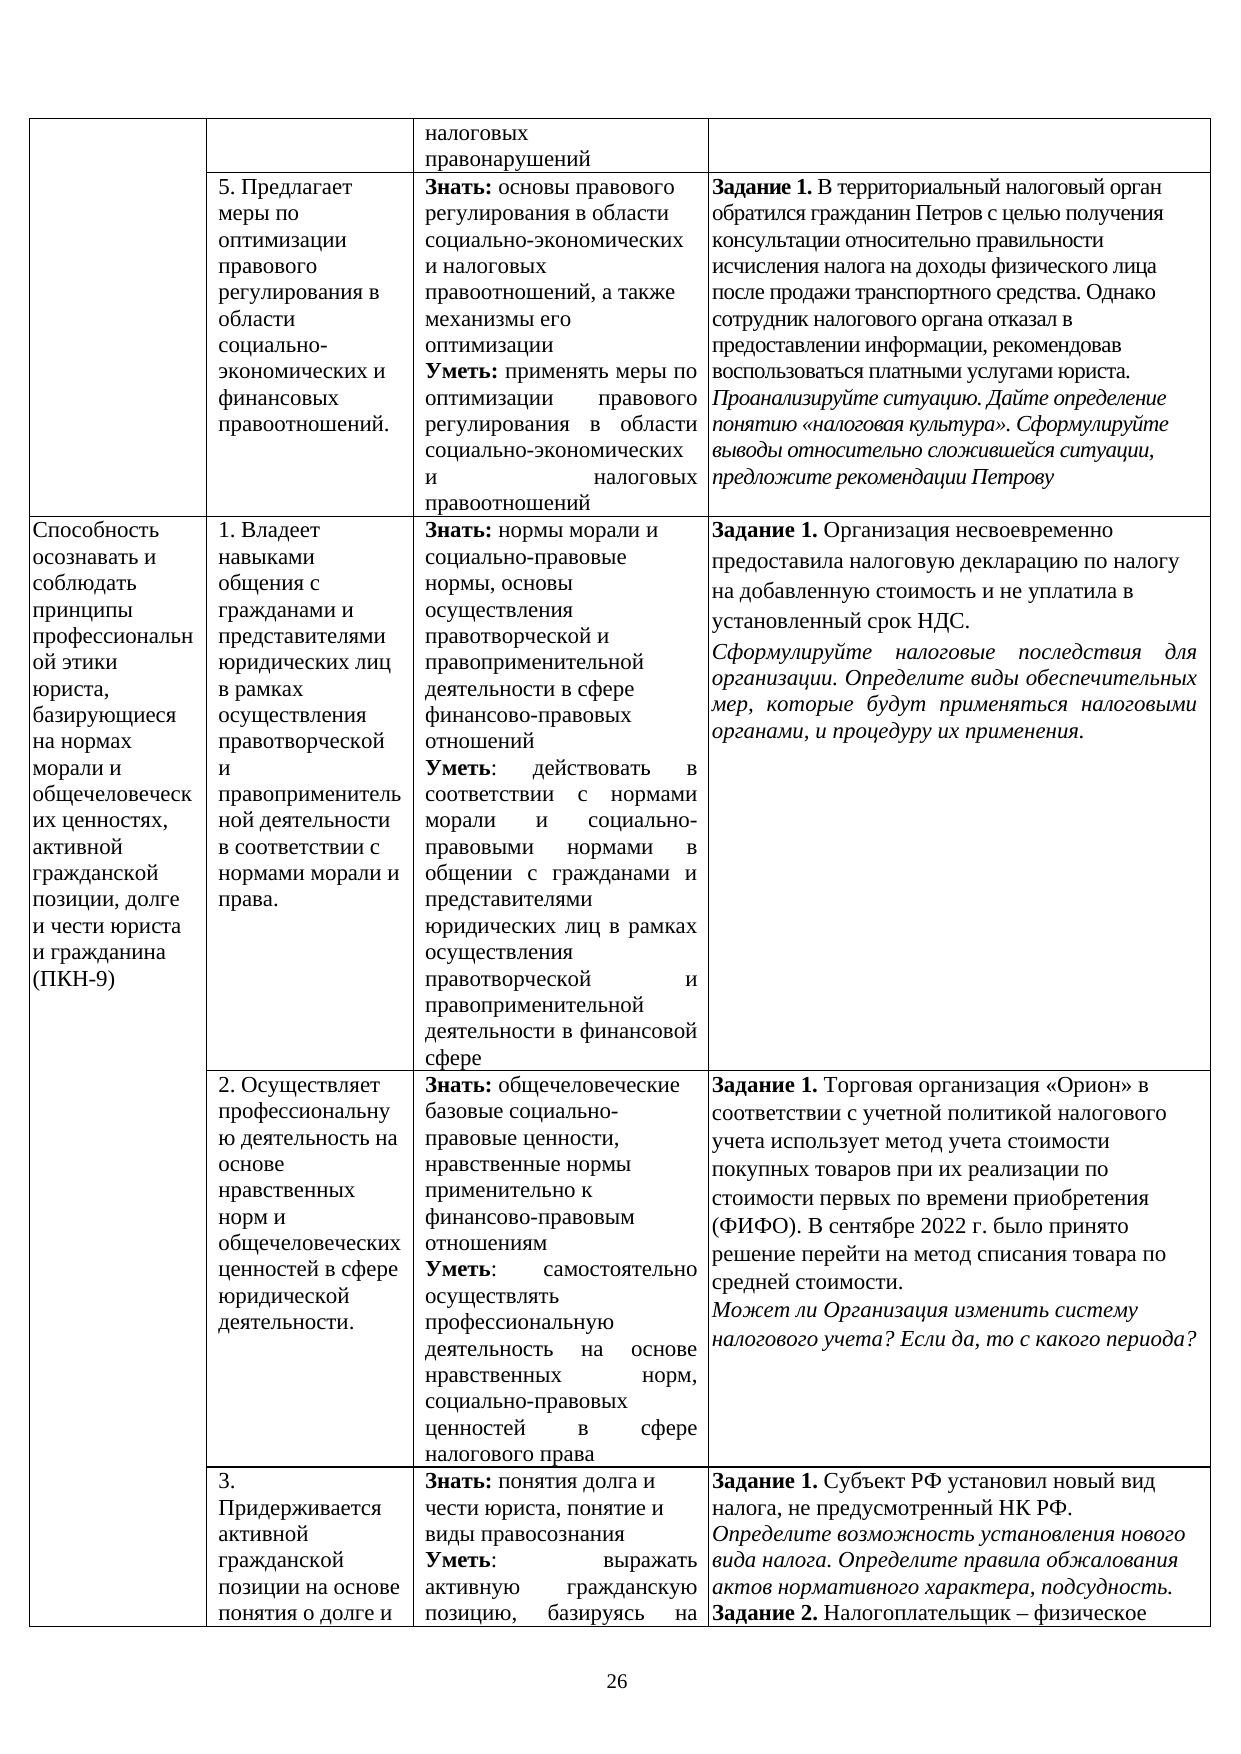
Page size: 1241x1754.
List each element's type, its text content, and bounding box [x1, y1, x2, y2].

table_cell Знать: общечеловеческие базовые социально-правовые ценности, нравственные нормы применительно к финансово-правовым отношениям Уметь: самостоятельно осуществлять профессиональную деятельность на основе нравственных норм, социально-правовых ценностей в сфере налогового права [414, 1071, 708, 1466]
table_cell 5. Предлагает меры по оптимизации правового регулирования в области социально-экономических и финансовых правоотношений. [207, 173, 413, 516]
table_cell Задание 1. Организация несвоевременно предоставила налоговую декларацию по налогу на добавленную стоимость и не уплатила в установленный срок НДС. Сформулируйте налоговые последствия для организации. Определите виды обеспечительных мер, которые будут применяться налоговыми органами, и процедуру их применения. [709, 517, 1210, 1070]
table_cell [414, 119, 708, 172]
table_cell Способность осознавать и соблюдать принципы профессиональной этики юриста, базирующиеся на нормах морали и общечеловеческих ценностях, активной гражданской позиции, долге и чести юриста и гражданина (ПКН-9) [30, 517, 206, 1626]
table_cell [709, 119, 1210, 172]
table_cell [414, 1468, 708, 1626]
table_cell 1. Владеет навыками общения с гражданами и представителями юридических лиц в рамках осуществления правотворческой и правоприменительной деятельности в соответствии с нормами морали и права. [207, 517, 413, 1070]
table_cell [207, 1468, 413, 1626]
table_cell Знать: нормы морали и социально-правовые нормы, основы осуществления правотворческой и правоприменительной деятельности в сфере финансово-правовых отношений Уметь: действовать в соответствии с нормами морали и социально-правовыми нормами в общении с гражданами и представителями юридических лиц в рамках осуществления правотворческой и правоприменительной деятельности в финансовой сфере [414, 517, 708, 1070]
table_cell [207, 119, 413, 172]
table_cell 2. Осуществляет профессиональную деятельность на основе нравственных норм и общечеловеческих ценностей в сфере юридической деятельности. [207, 1071, 413, 1466]
table_cell Задание 1. В территориальный налоговый орган обратился гражданин Петров с целью получения консультации относительно правильности исчисления налога на доходы физического лица после продажи транспортного средства. Однако сотрудник налогового органа отказал в предоставлении информации, рекомендовав воспользоваться платными услугами юриста. Проанализируйте ситуацию. Дайте определение понятию «налоговая культура». Сформулируйте выводы относительно сложившейся ситуации, предложите рекомендации Петрову [709, 173, 1210, 516]
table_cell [709, 1468, 1210, 1626]
table_cell Знать: основы правового регулирования в области социально-экономических и налоговых правоотношений, а также механизмы его оптимизации Уметь: применять меры по оптимизации правового регулирования в области социально-экономических и налоговых правоотношений [414, 173, 708, 516]
table_cell Задание 1. Торговая организация «Орион» в соответствии с учетной политикой налогового учета использует метод учета стоимости покупных товаров при их реализации по стоимости первых по времени приобретения (ФИФО). В сентябре 2022 г. было принято решение перейти на метод списания товара по средней стоимости. Может ли Организация изменить систему налогового учета? Если да, то с какого периода? [709, 1071, 1210, 1466]
